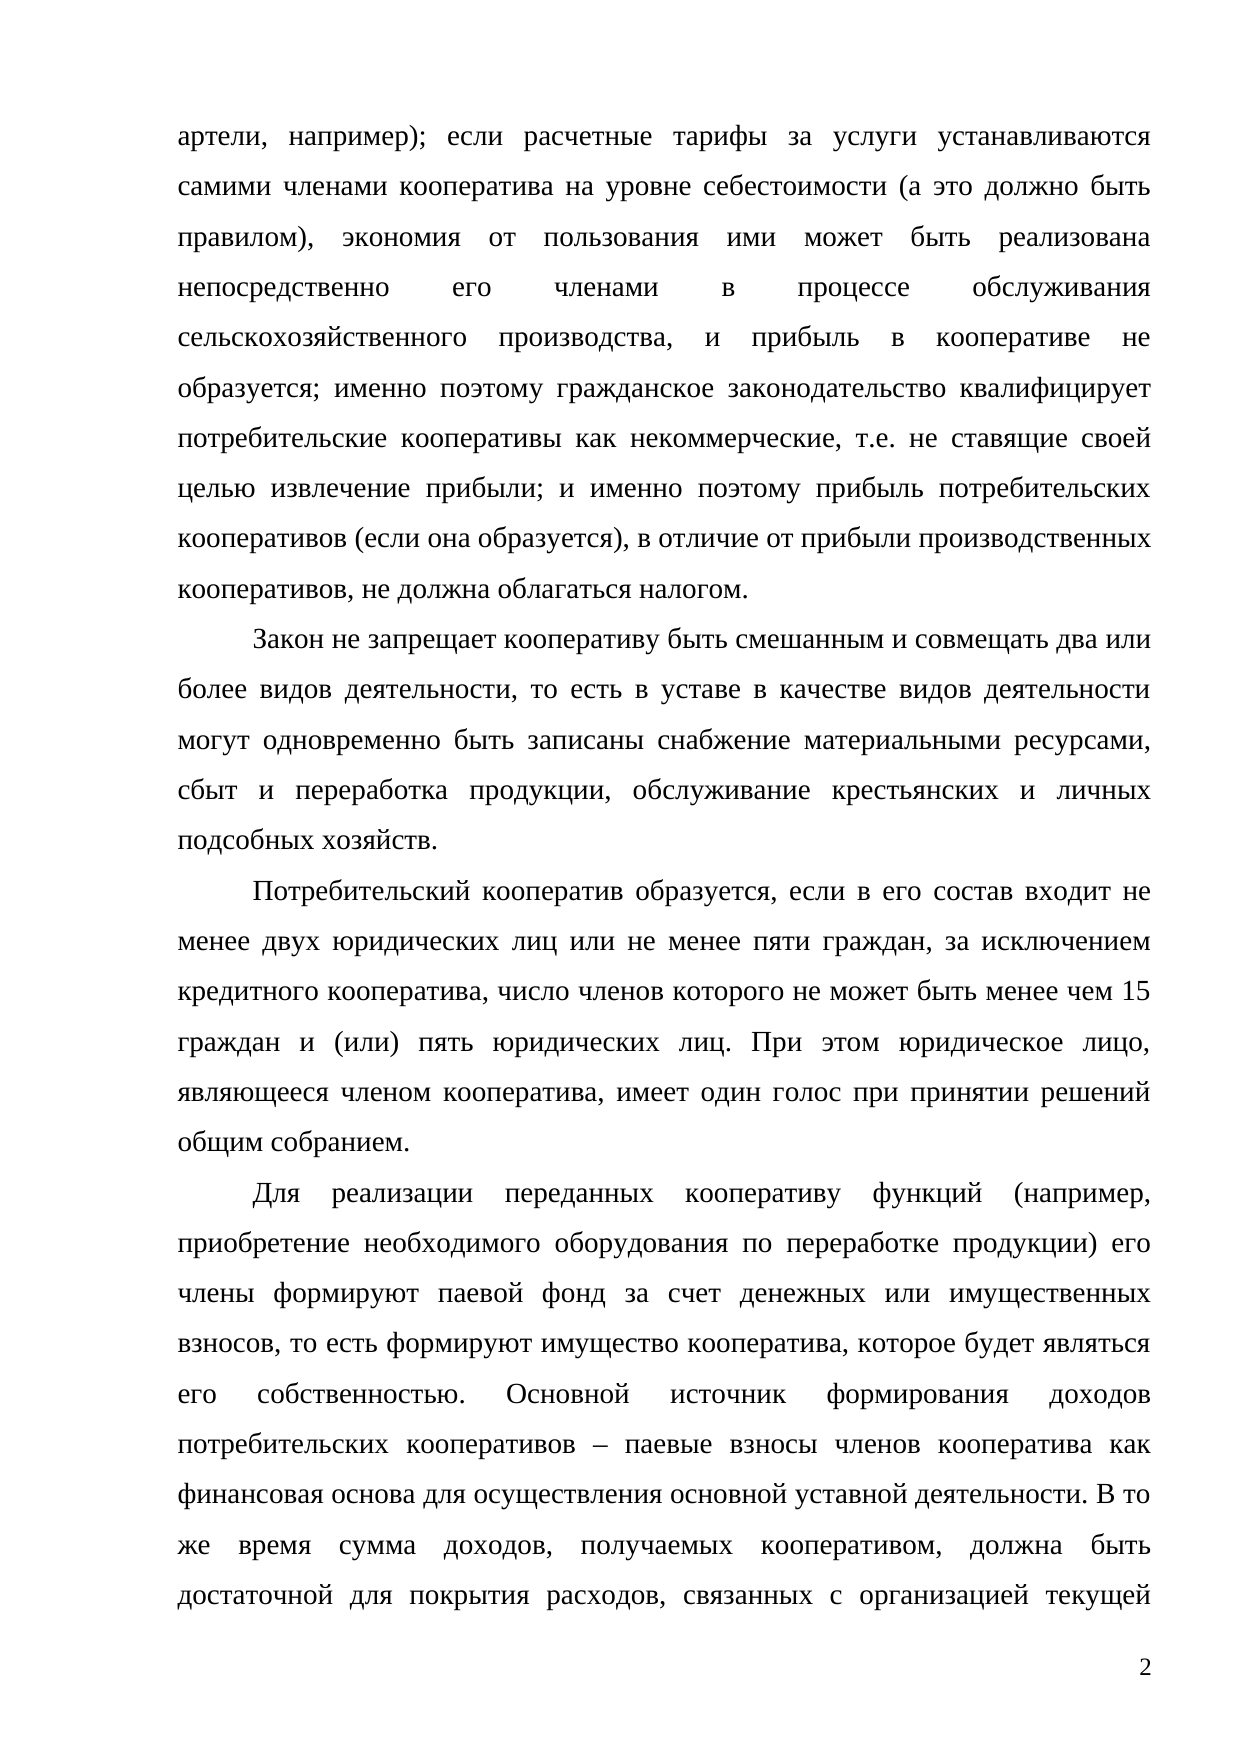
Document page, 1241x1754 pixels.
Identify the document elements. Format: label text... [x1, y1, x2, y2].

text Закон не запрещает кооперативу быть смешанным и совмещать два или более видов деятельности, то есть в уставе в качестве видов деятельности могут одновременно быть записаны снабжение материальными ресурсами, сбыт и переработка продукции, обслуживание крестьянских и личных подсобных хозяйств. [177, 621, 1152, 856]
text Потребительский кооператив образуется, если в его состав входит не менее двух юридических лиц или не менее пяти граждан, за исключением кредитного кооператива, число членов которого не может быть менее чем 15 граждан и (или) пять юридических лиц. При этом юридическое лицо, являющееся членом кооператива, имеет один голос при принятии решений общим собранием. [177, 873, 1152, 1158]
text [177, 118, 1152, 604]
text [177, 1175, 1152, 1611]
